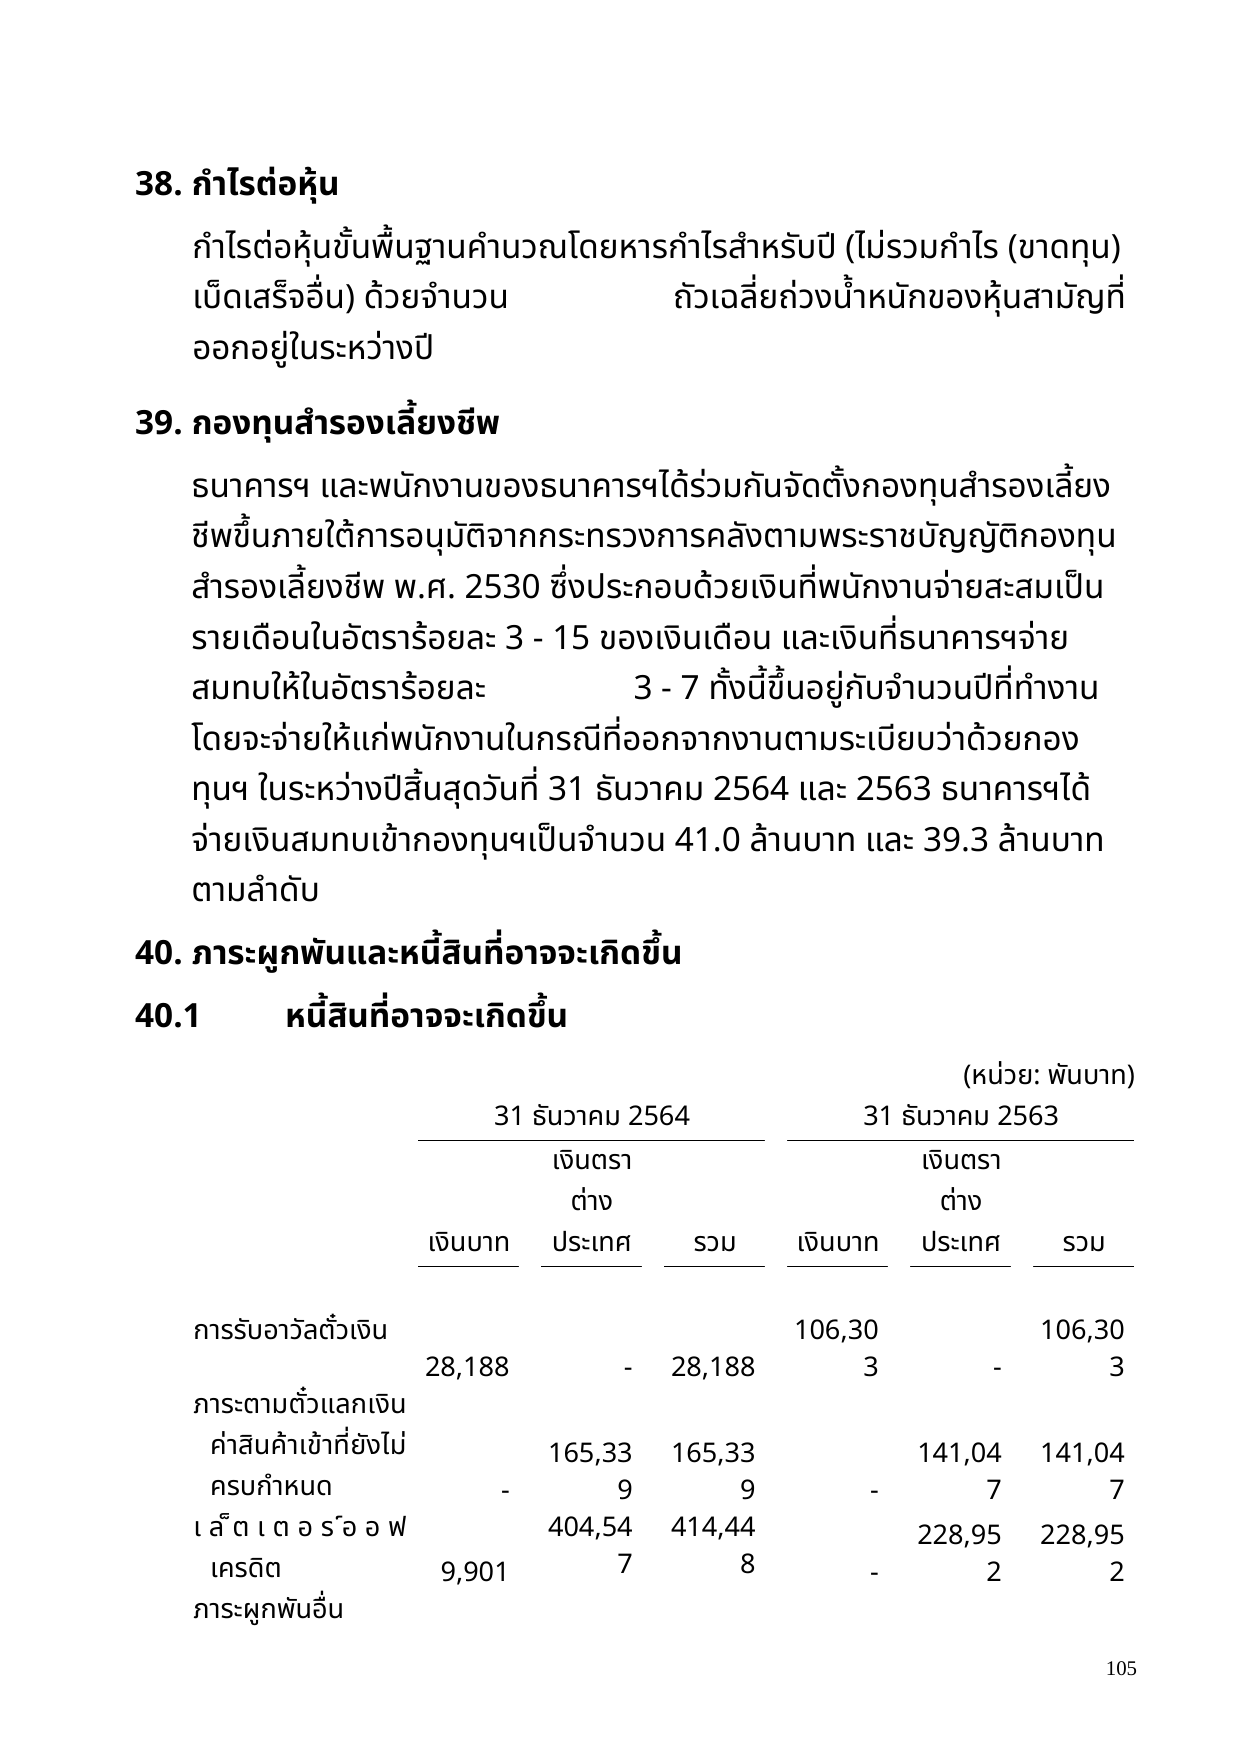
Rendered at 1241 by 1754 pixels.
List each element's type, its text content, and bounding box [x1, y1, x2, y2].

subtitle กองทุนสำรองเลี้ยงชีพ [135, 399, 1137, 449]
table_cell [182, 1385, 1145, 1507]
subtitle กำไรต่อหุ้น [135, 160, 1137, 210]
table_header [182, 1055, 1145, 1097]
text กำไรต่อหุ้นขั้นพื้นฐานคำนวณโดยหารกำไรสำหรับปี (ไม่รวมกำไร (ขาดทุน) เบ็ดเสร็จอื่น) ด้วยจำนวน ถัวเฉลี่ยถ่วงน้ำหนักของหุ้นสามัญที่ออกอยู่ในระหว่างปี [192, 223, 1137, 374]
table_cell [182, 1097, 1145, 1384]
text ธนาคารฯ และพนักงานของธนาคารฯได้ร่วมกันจัดตั้งกองทุนสำรองเลี้ยงชีพขึ้นภายใต้การอนุมัติจากกระทรวงการคลังตามพระราชบัญญัติกองทุนสำรองเลี้ยงชีพ พ.ศ. 2530 ซึ่งประกอบด้วยเงินที่พนักงานจ่ายสะสมเป็นรายเดือนในอัตราร้อยละ 3 - 15 ของเงินเดือน และเงินที่ธนาคารฯจ่ายสมทบให้ในอัตราร้อยละ 3 - 7 ทั้งนี้ขึ้นอยู่กับจำนวนปีที่ทำงาน โดยจะจ่ายให้แก่พนักงานในกรณีที่ออกจากงานตามระเบียบว่าด้วยกองทุนฯ ในระหว่างปีสิ้นสุดวันที่ 31 ธันวาคม 2564 และ 2563 ธนาคารฯได้จ่ายเงินสมทบเข้ากองทุนฯเป็นจำนวน 41.0 ล้านบาท และ 39.3 ล้านบาท ตามลำดับ [191, 462, 1137, 917]
text 40.1 หนี้สินที่อาจจะเกิดขึ้น [135, 992, 1137, 1043]
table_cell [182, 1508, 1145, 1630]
subtitle ภาระผูกพันและหนี้สินที่อาจจะเกิดขึ้น [135, 929, 1137, 980]
